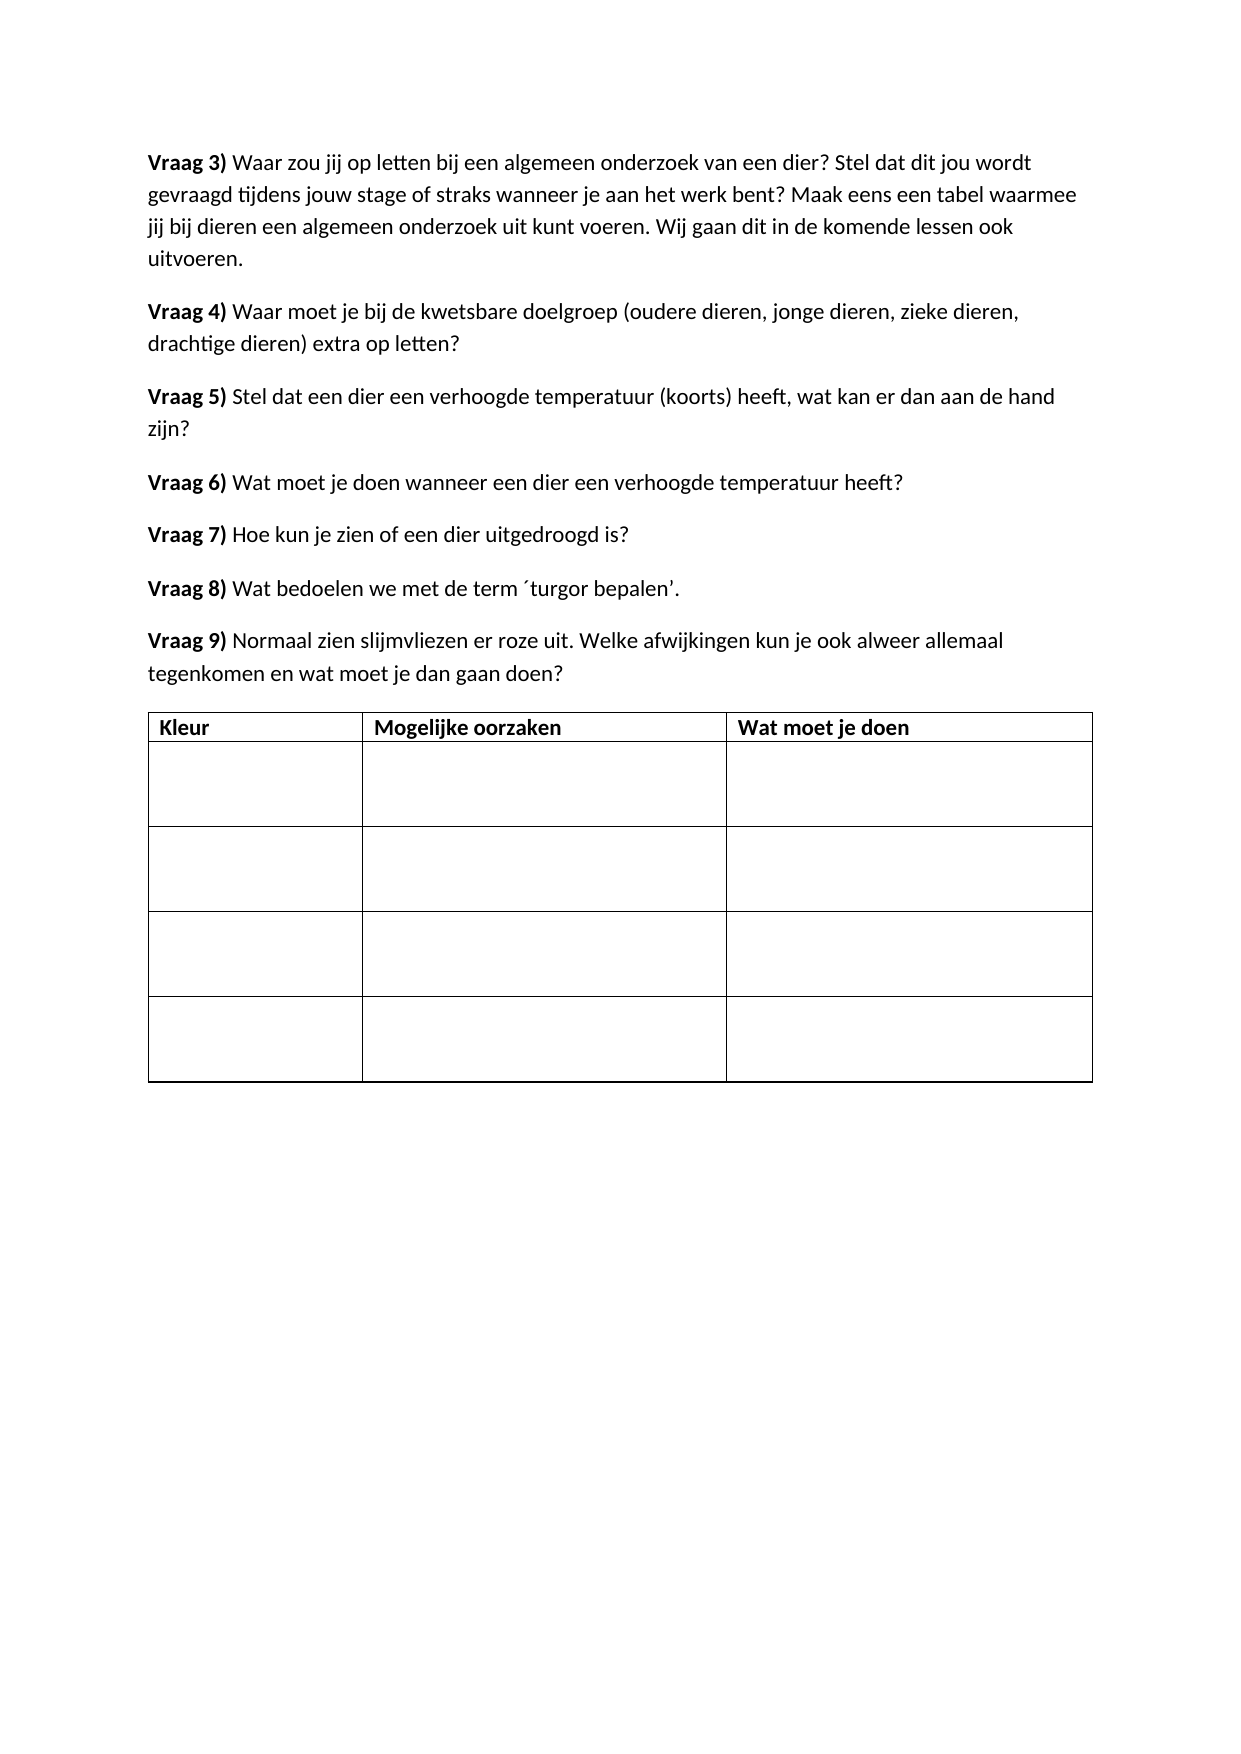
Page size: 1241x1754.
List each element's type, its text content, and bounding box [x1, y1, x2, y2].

text Vraag 3) Waar zou jij op letten bij een algemeen onderzoek van een dier? Stel dat dit jou wordt gevraagd tijdens jouw stage of straks wanneer je aan het werk bent? Maak eens een tabel waarmee jij bij dieren een algemeen onderzoek uit kunt voeren. Wij gaan dit in de komende lessen ook uitvoeren. [148, 148, 1093, 272]
table_cell [727, 912, 1092, 996]
text Vraag 7) Hoe kun je zien of een dier uitgedroogd is? [148, 521, 1093, 549]
table_cell [363, 997, 726, 1081]
table_header Wat moet je doen [727, 713, 1092, 741]
table_header Kleur [149, 713, 362, 741]
table_cell [363, 742, 726, 826]
table_header Mogelijke oorzaken [363, 713, 726, 741]
table_cell [363, 827, 726, 911]
table_cell [149, 912, 362, 996]
table_cell [727, 997, 1092, 1081]
table_cell [727, 742, 1092, 826]
table_cell [363, 912, 726, 996]
text Vraag 9) Normaal zien slijmvliezen er roze uit. Welke afwijkingen kun je ook alweer allemaal tegenkomen en wat moet je dan gaan doen? [148, 627, 1093, 687]
text Vraag 4) Waar moet je bij de kwetsbare doelgroep (oudere dieren, jonge dieren, zieke dieren, drachtige dieren) extra op letten? [148, 297, 1093, 357]
table_cell [149, 997, 362, 1081]
text Vraag 5) Stel dat een dier een verhoogde temperatuur (koorts) heeft, wat kan er dan aan de hand zijn? [148, 382, 1093, 443]
text Vraag 8) Wat bedoelen we met de term ´turgor bepalen’. [148, 574, 1093, 602]
table_cell [727, 827, 1092, 911]
table_cell [149, 742, 362, 826]
table_cell [149, 827, 362, 911]
text Vraag 6) Wat moet je doen wanneer een dier een verhoogde temperatuur heeft? [148, 468, 1093, 496]
